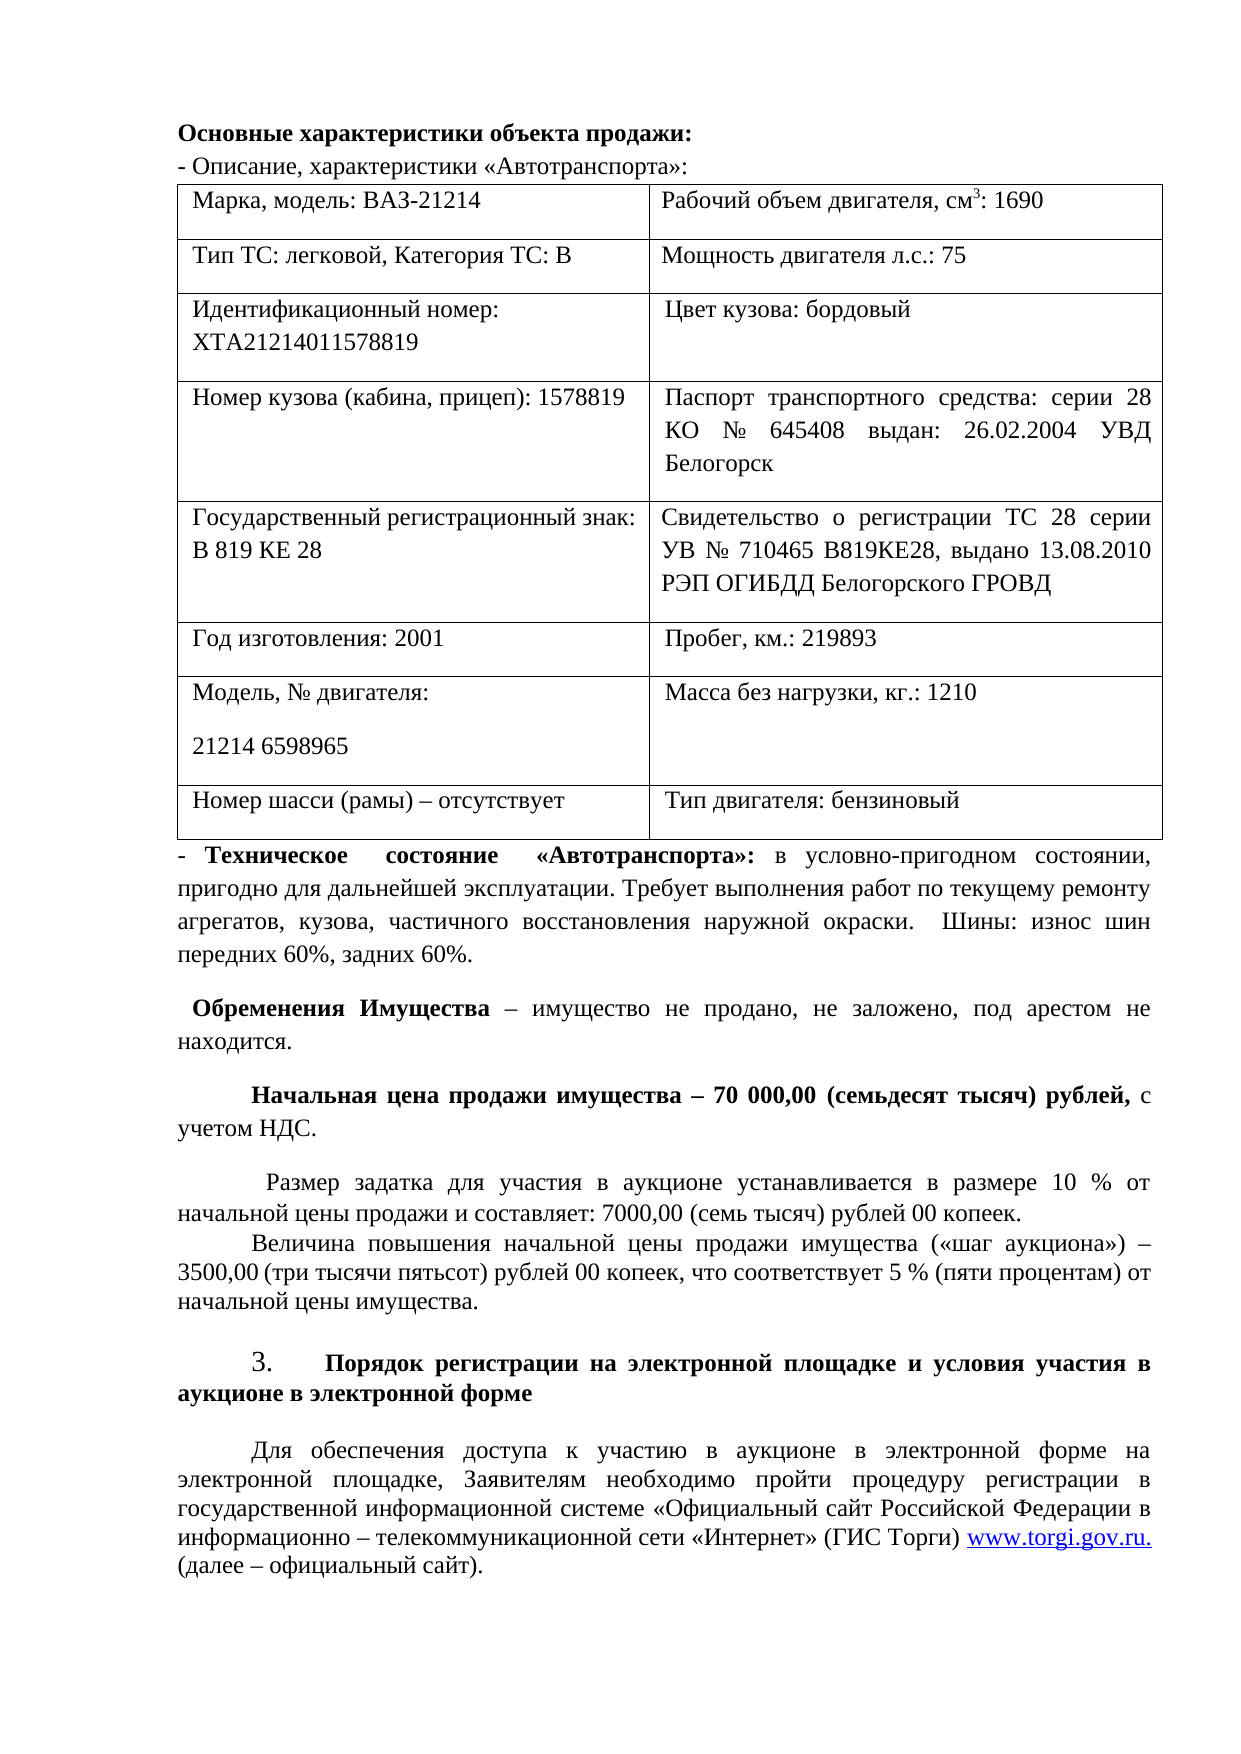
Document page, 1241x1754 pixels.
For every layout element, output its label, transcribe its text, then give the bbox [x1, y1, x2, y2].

text Основные характеристики объекта продажи: [177, 118, 1152, 147]
table_cell Паспорт транспортного средства: серии 28 КО № 645408 выдан: 26.02.2004 УВД Белогорск [650, 382, 1162, 501]
text Величина повышения начальной цены продажи имущества («шаг аукциона») – 3500,00 (три тысячи пятьсот) рублей 00 копеек, что соответствует 5 % (пяти процентам) от начальной цены имущества. [177, 1228, 1152, 1315]
table_cell Масса без нагрузки, кг.: 1210 [650, 677, 1162, 784]
text - Описание, характеристики «Автотранспорта»: [177, 151, 1152, 180]
text Начальная цена продажи имущества – 70 000,00 (семьдесят тысяч) рублей, с учетом НДС. [177, 1080, 1152, 1142]
table_cell Номер кузова (кабина, прицеп): 1578819 [178, 382, 649, 501]
table_cell Государственный регистрационный знак: В 819 КЕ 28 [178, 502, 649, 622]
table_cell Год изготовления: 2001 [178, 623, 649, 676]
text Обременения Имущества – имущество не продано, не заложено, под арестом не находится. [177, 993, 1152, 1055]
text Для обеспечения доступа к участию в аукционе в электронной форме на электронной площадке, Заявителям необходимо пройти процедуру регистрации в государственной информационной системе «Официальный сайт Российской Федерации в информационно – телекоммуникационной сети «Интернет» (ГИС Торги) www.torgi.gov.ru. (далее – официальный сайт). [177, 1436, 1152, 1579]
list Порядок регистрации на электронной площадке и условия участия в аукционе в электронной форме [177, 1344, 1152, 1406]
table_cell Тип ТС: легковой, Категория ТС: В [178, 240, 649, 293]
table_header Марка, модель: ВАЗ-21214 [178, 185, 649, 239]
table_cell Мощность двигателя л.с.: 75 [650, 240, 1162, 293]
table_cell Пробег, км.: 219893 [650, 623, 1162, 676]
table_cell Номер шасси (рамы) – отсутствует [178, 786, 649, 839]
table_cell Свидетельство о регистрации ТС 28 серии УВ № 710465 В819КЕ28, выдано 13.08.2010 РЭП ОГИБДД Белогорского ГРОВД [650, 502, 1162, 622]
table_header Рабочий объем двигателя, см3: 1690 [650, 185, 1162, 239]
table_cell Модель, № двигателя: 21214 6598965 [178, 677, 649, 784]
table_cell Идентификационный номер: ХТА21214011578819 [178, 294, 649, 381]
table_cell Тип двигателя: бензиновый [650, 786, 1162, 839]
text Размер задатка для участия в аукционе устанавливается в размере 10 % от начальной цены продажи и составляет: 7000,00 (семь тысяч) рублей 00 копеек. [177, 1167, 1152, 1228]
text - Техническое состояние «Автотранспорта»: в условно-пригодном состоянии, пригодно для дальнейшей эксплуатации. Требует выполнения работ по текущему ремонту агрегатов, кузова, частичного восстановления наружной окраски. Шины: износ шин передних 60%, задних 60%. [177, 840, 1152, 968]
table_cell Цвет кузова: бордовый [650, 294, 1162, 381]
